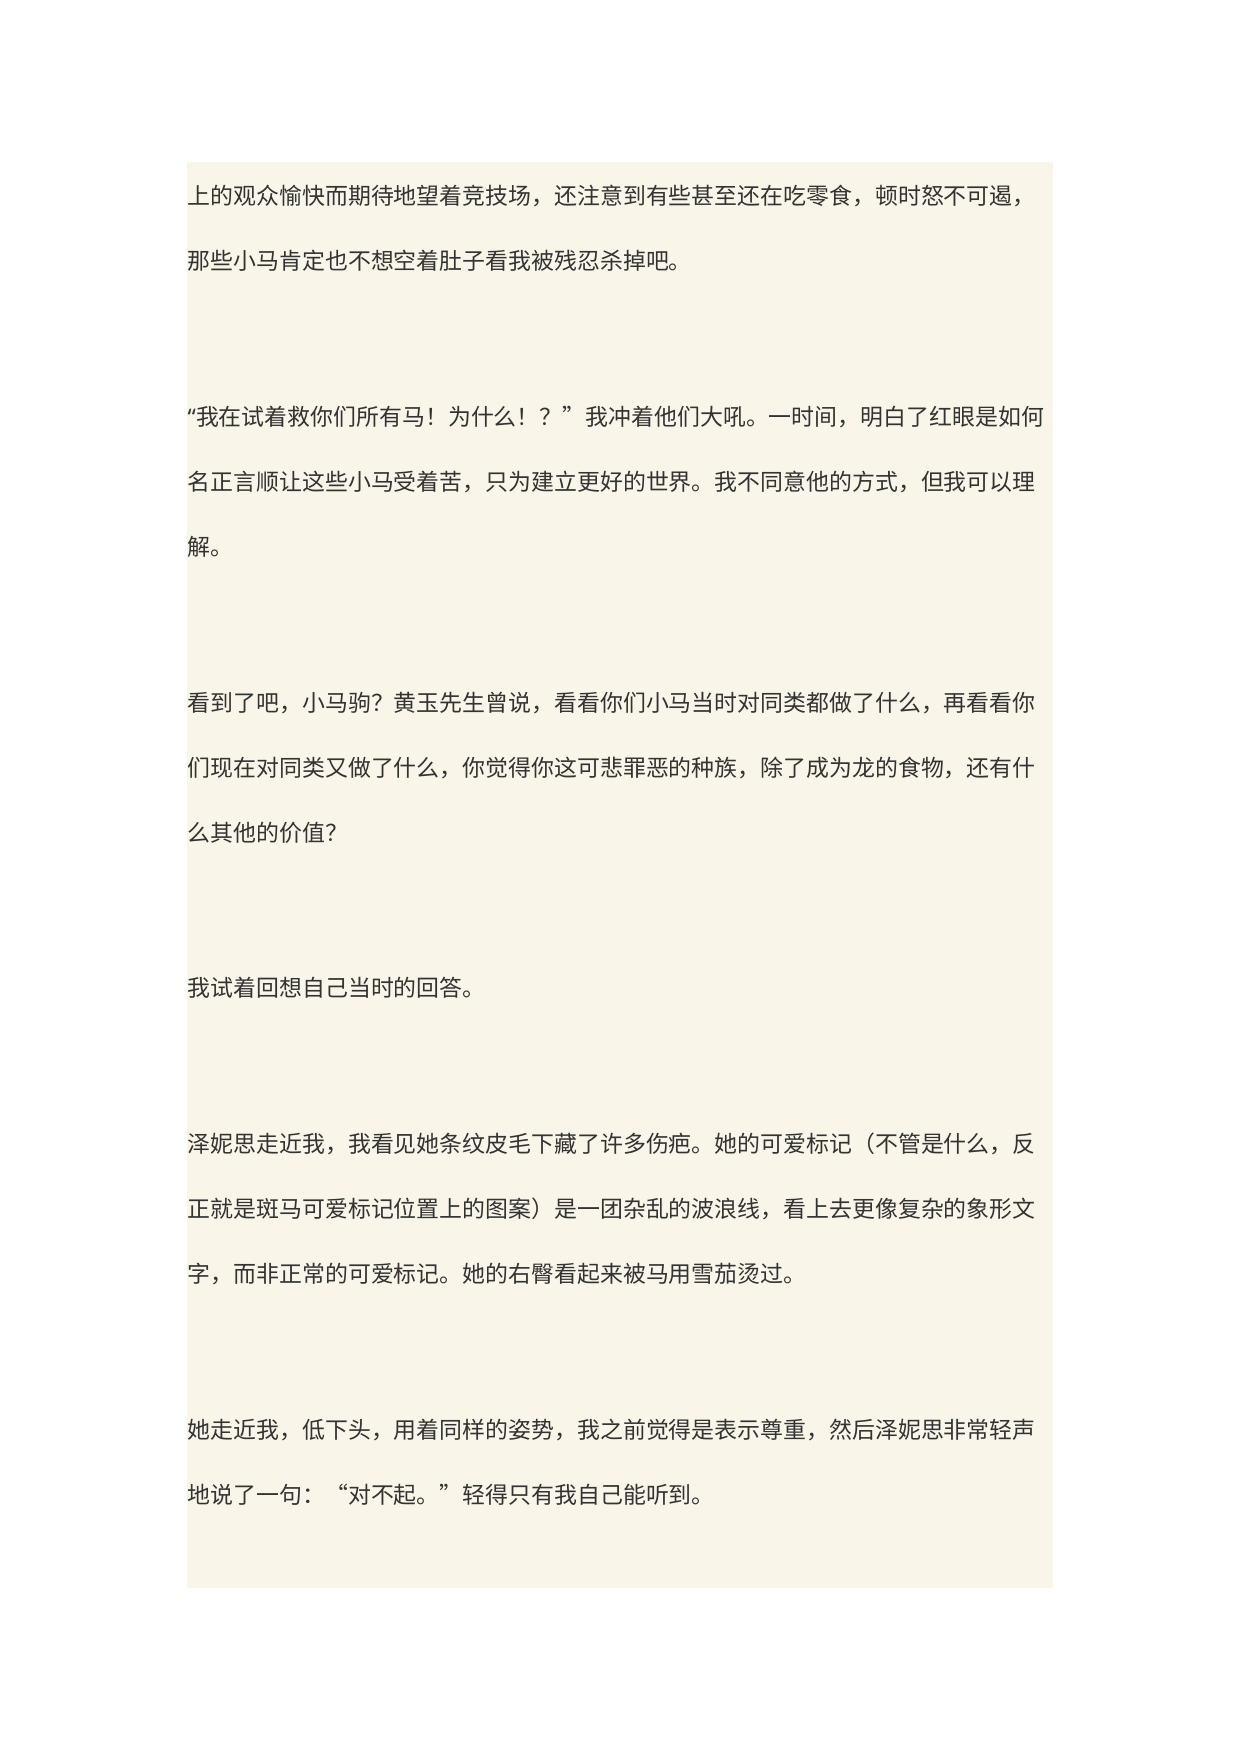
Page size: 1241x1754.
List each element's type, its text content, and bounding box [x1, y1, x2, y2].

text 看到了吧，小马驹？黄玉先生曾说，看看你们小马当时对同类都做了什么，再看看你们现在对同类又做了什么，你觉得你这可悲罪恶的种族，除了成为龙的食物，还有什么其他的价值？ [187, 669, 1053, 864]
text 她走近我，低下头，用着同样的姿势，我之前觉得是表示尊重，然后泽妮思非常轻声地说了一句：“对不起。”轻得只有我自己能听到。 [187, 1396, 1053, 1526]
text 泽妮思走近我，我看见她条纹皮毛下藏了许多伤疤。她的可爱标记（不管是什么，反正就是斑马可爱标记位置上的图案）是一团杂乱的波浪线，看上去更像复杂的象形文字，而非正常的可爱标记。她的右臀看起来被马用雪茄烫过。 [187, 1110, 1053, 1305]
text “我在试着救你们所有马！为什么！？”我冲着他们大吼。一时间，明白了红眼是如何名正言顺让这些小马受着苦，只为建立更好的世界。我不同意他的方式，但我可以理解。 [187, 383, 1053, 578]
text 我试着回想自己当时的回答。 [187, 954, 1053, 1019]
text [187, 162, 1053, 292]
